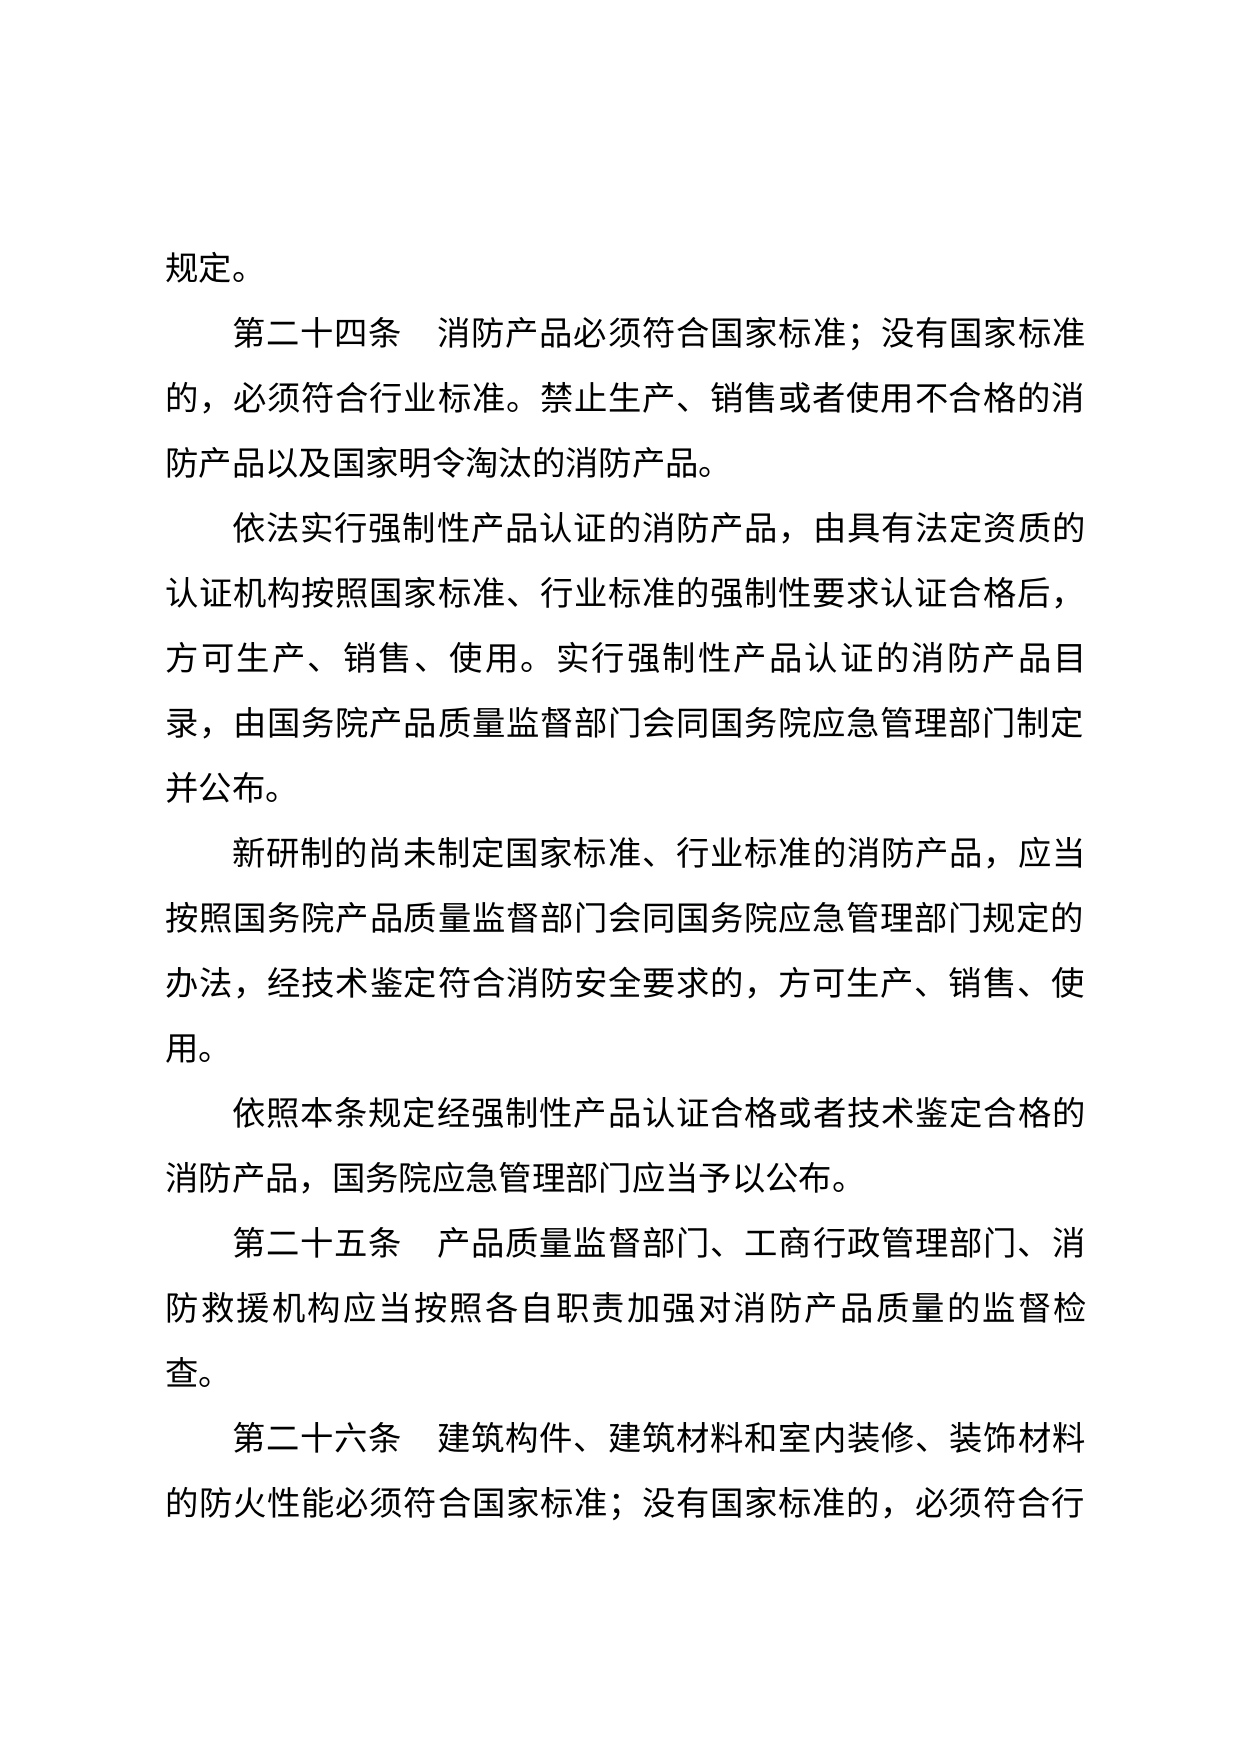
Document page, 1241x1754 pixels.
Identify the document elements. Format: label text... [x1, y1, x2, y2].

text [165, 233, 1087, 298]
text 第二十五条 产品质量监督部门、工商行政管理部门、消防救援机构应当按照各自职责加强对消防产品质量的监督检查。 [165, 1208, 1087, 1403]
text 依照本条规定经强制性产品认证合格或者技术鉴定合格的消防产品，国务院应急管理部门应当予以公布。 [165, 1078, 1087, 1208]
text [165, 1403, 1087, 1533]
text 第二十四条 消防产品必须符合国家标准；没有国家标准的，必须符合行业标准。禁止生产、销售或者使用不合格的消防产品以及国家明令淘汰的消防产品。 [165, 298, 1087, 493]
text 依法实行强制性产品认证的消防产品，由具有法定资质的认证机构按照国家标准、行业标准的强制性要求认证合格后，方可生产、销售、使用。实行强制性产品认证的消防产品目录，由国务院产品质量监督部门会同国务院应急管理部门制定并公布。 [165, 493, 1087, 818]
text 新研制的尚未制定国家标准、行业标准的消防产品，应当按照国务院产品质量监督部门会同国务院应急管理部门规定的办法，经技术鉴定符合消防安全要求的，方可生产、销售、使用。 [165, 818, 1087, 1078]
